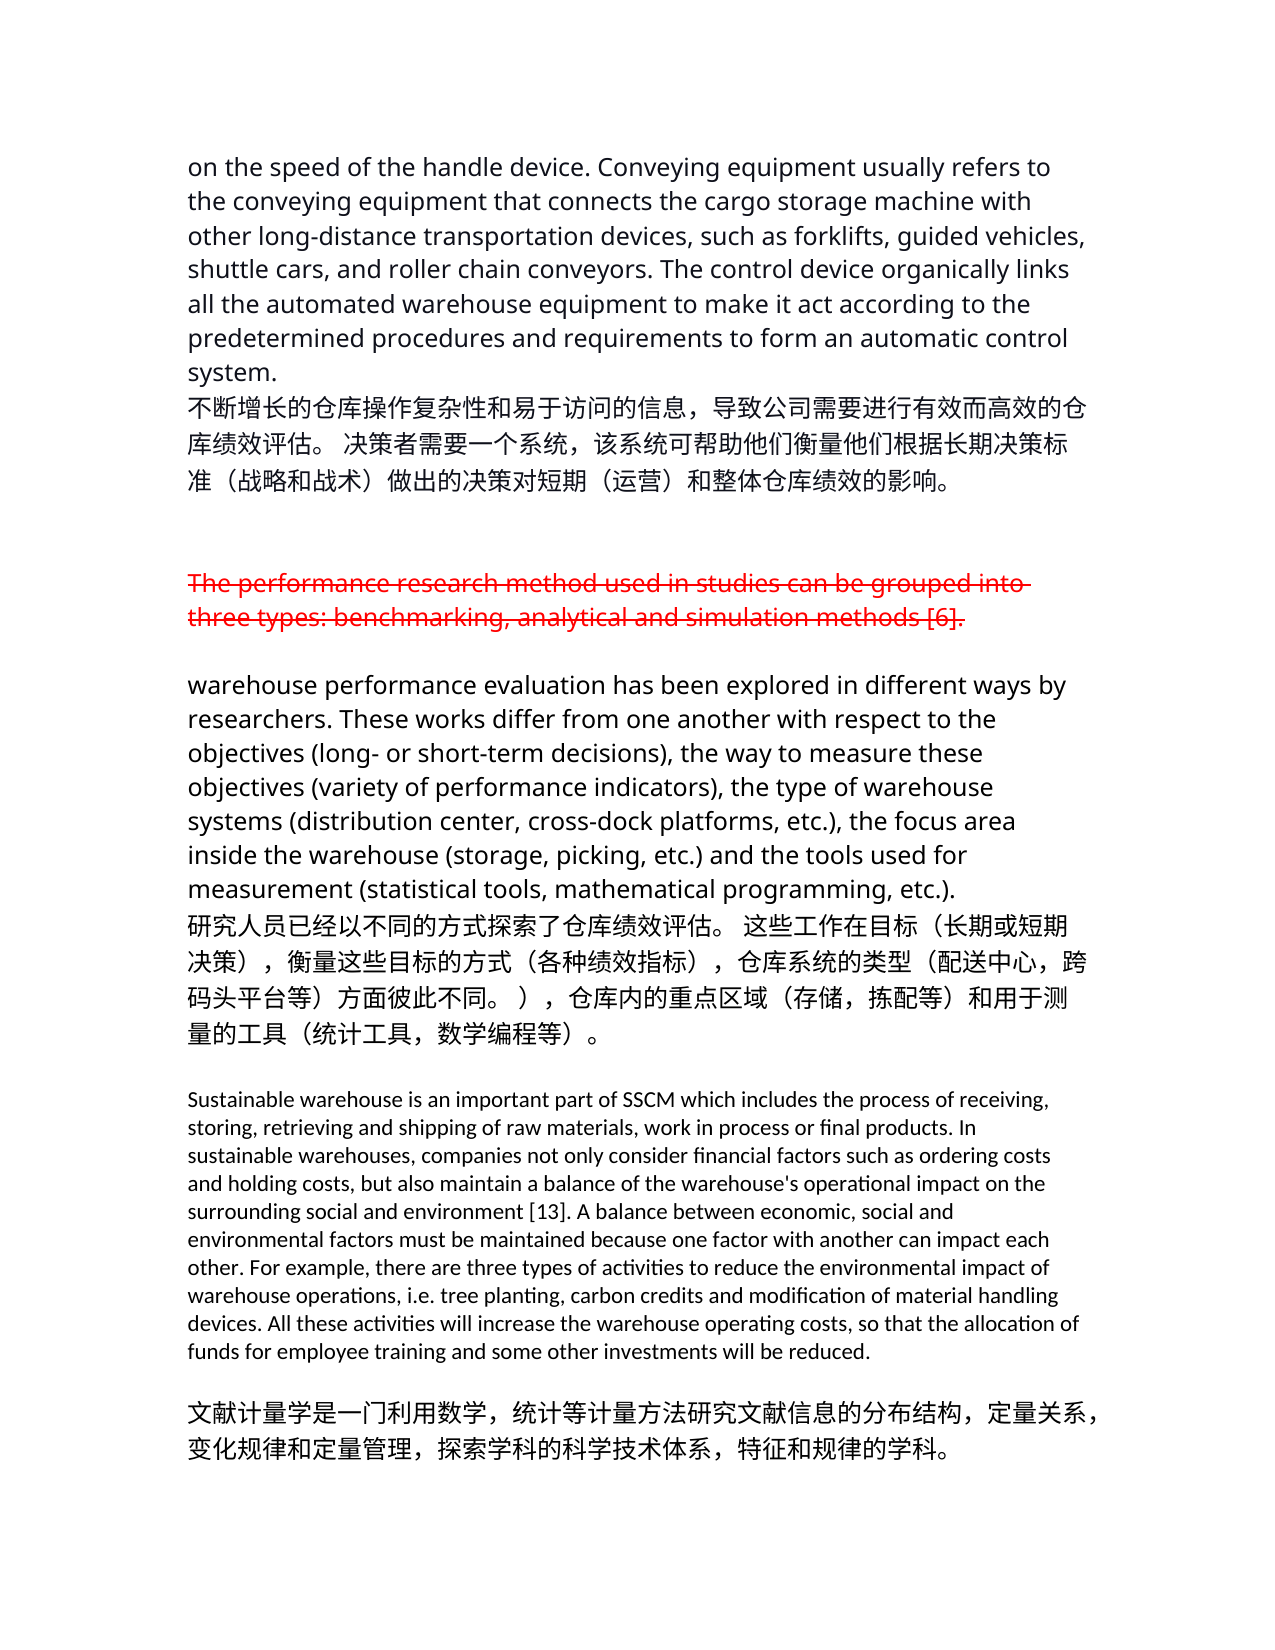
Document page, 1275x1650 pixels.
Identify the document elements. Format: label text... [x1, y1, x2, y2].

text warehouse performance evaluation has been explored in different ways by researchers. These works differ from one another with respect to the objectives (long- or short-term decisions), the way to measure these objectives (variety of performance indicators), the type of warehouse systems (distribution center, cross-dock platforms, etc.), the focus area inside the warehouse (storage, picking, etc.) and the tools used for measurement (statistical tools, mathematical programming, etc.). [187, 667, 1087, 906]
text The performance research method used in studies can be grouped into three types: benchmarking, analytical and simulation methods [6]. [187, 565, 1087, 633]
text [187, 150, 1087, 388]
text 文献计量学是一门利用数学，统计等计量方法研究文献信息的分布结构，定量关系，变化规律和定量管理，探索学科的科学技术体系，特征和规律的学科。 [187, 1393, 1087, 1466]
text 不断增长的仓库操作复杂性和易于访问的信息，导致公司需要进行有效而高效的仓库绩效评估。 决策者需要一个系统，该系统可帮助他们衡量他们根据长期决策标准（战略和战术）做出的决策对短期（运营）和整体仓库绩效的影响。 [187, 388, 1087, 497]
text Sustainable warehouse is an important part of SSCM which includes the process of receiving, storing, retrieving and shipping of raw materials, work in process or final products. In sustainable warehouses, companies not only consider financial factors such as ordering costs and holding costs, but also maintain a balance of the warehouse's operational impact on the surrounding social and environment [13]. A balance between economic, social and environmental factors must be maintained because one factor with another can impact each other. For example, there are three types of activities to reduce the environmental impact of warehouse operations, i.e. tree planting, carbon credits and modification of material handling devices. All these activities will increase the warehouse operating costs, so that the allocation of funds for employee training and some other investments will be reduced. [187, 1085, 1087, 1365]
text 研究人员已经以不同的方式探索了仓库绩效评估。 这些工作在目标（长期或短期决策），衡量这些目标的方式（各种绩效指标），仓库系统的类型（配送中心，跨码头平台等）方面彼此不同。 ），仓库内的重点区域（存储，拣配等）和用于测量的工具（统计工具，数学编程等）。 [187, 906, 1087, 1051]
